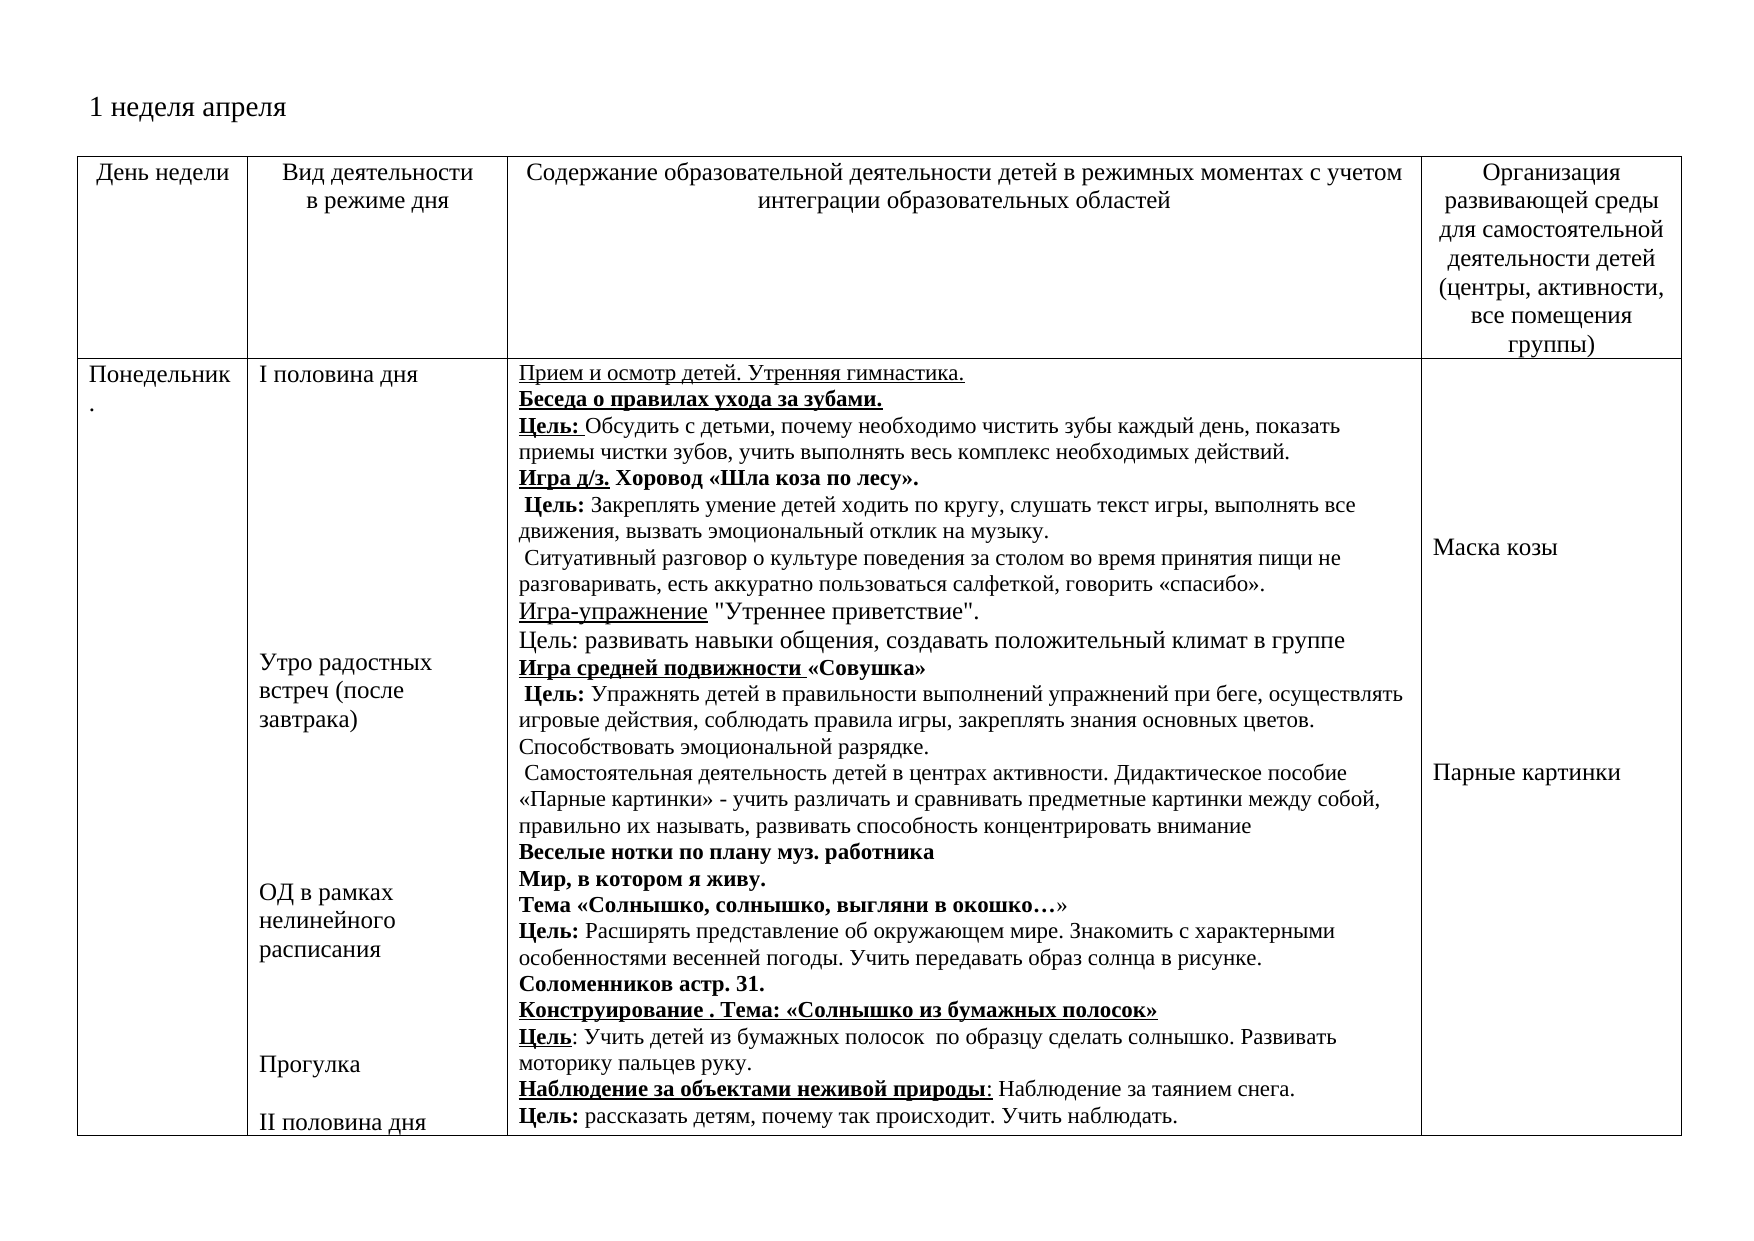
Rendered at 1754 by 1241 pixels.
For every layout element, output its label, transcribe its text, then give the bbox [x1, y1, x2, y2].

table_header Организация развивающей среды для самостоятельной деятельности детей (центры, активности, все помещения группы) [1422, 157, 1681, 358]
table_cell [1422, 359, 1681, 1135]
table_cell Понедельник. [78, 359, 247, 1135]
table_header Вид деятельности в режиме дня [248, 157, 507, 358]
text 1 неделя апреля [89, 89, 1665, 122]
table_header День недели [78, 157, 247, 358]
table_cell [248, 359, 507, 1135]
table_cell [508, 359, 1421, 1135]
table_header Содержание образовательной деятельности детей в режимных моментах с учетом интеграции образовательных областей [508, 157, 1421, 358]
